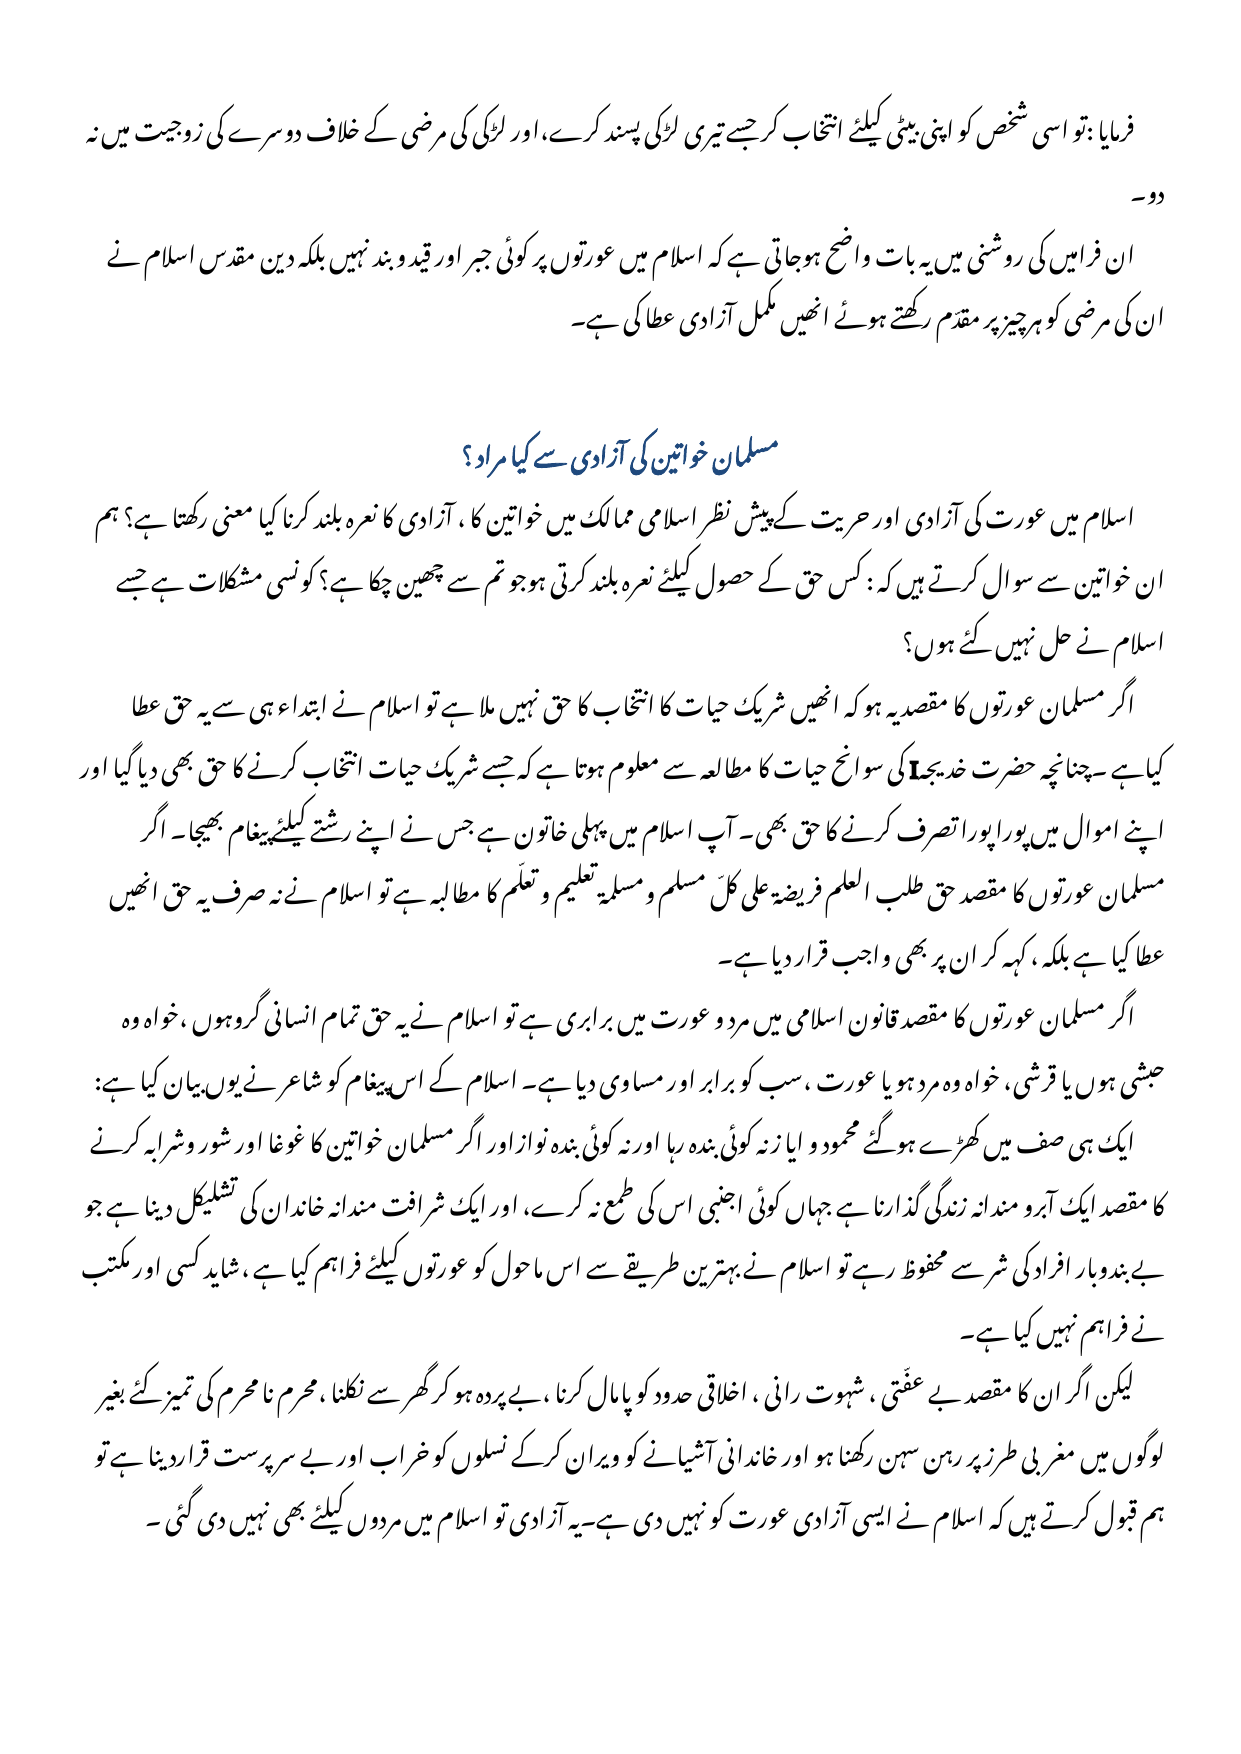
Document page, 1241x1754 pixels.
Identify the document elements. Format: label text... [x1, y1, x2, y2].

text ایک ہی صف میں کھڑے ہوگئے محمود و ایا ز نہ کوئی بندہ رہا اور نہ کوئی بندہ نوازاور اگر مسلمان خواتین کا غوغا اور شور وشرابہ کرنے کا مقصد ایک آبرو مندانہ زندگی گذارنا ہے جہاں کوئی اجنبی اس کی طمع نہ کرے، اور ایک شرافت مندانہ خاندان کی تشلیکل دینا ہے جو بے بندوبار افراد کی شر سے محفوظ رہے تو اسلام نے بہترین طریقے سے اس ماحول کو عورتوں کیلئے فراہم کیا ہے ،شاید کسی اور مکتب نے فراہم نہیں کیا ہے۔ [75, 1106, 1165, 1356]
text ان فرامیں کی روشنی میں یہ بات واضح ہوجاتی ہے کہ اسلام میں عورتوں پر کوئی جبر اور قید و بند نہیں بلکہ دین مقدس اسلام نے ان کی مرضی کو ہرچیز پر مقدّم رکھتے ہوئے انھیں مکمل آزادی عطا کی ہے۔ [75, 219, 1165, 344]
text اگر مسلمان عورتوں کا مقصد یہ ہو کہ انھیں شریک حیات کا انتخاب کا حق نہیں ملا ہے تو اسلام نے ابتداء ہی سے یہ حق عطا کیاہے ۔چنانچہ حضرت خدیجہI کی سوانح حیات کا مطالعہ سے معلوم ہوتا ہے کہ جسے شریک حیات انتخاب کرنے کا حق بھی دیا گیا اور اپنے اموال میں پورا پورا تصرف کرنے کا حق بھی۔ آپ اسلام میں پہلی خاتون ہے جس نے اپنے رشتے کیلئے پیغام بھیجا۔ اگر مسلمان عورتوں کا مقصد حق طلب العلم فریضة علی کلّ مسلم ومسلمة تعلیم و تعلّم کا مطالبہ ہے تو اسلام نے نہ صرف یہ حق انھیں عطا کیا ہے بلکہ ، کہہ کر ان پر بھی واجب قرار دیا ہے۔ [75, 669, 1165, 981]
subtitle مسلمان خواتین کی آزادی سے کیا مراد ؟ [75, 419, 1165, 481]
text اسلام میں عورت کی آزادی اور حریت کے پیش نظر اسلامی ممالک میں خواتین کا ، آزادی کا نعرہ بلند کرنا کیا معنی رکھتا ہے؟ ہم ان خواتین سے سوال کرتے ہیں کہ : کس حق کے حصول کیلئے نعرہ بلند کرتی ہوجو تم سے چھین چکا ہے؟ کونسی مشکلات ہے جسے اسلام نے حل نہیں کئے ہوں؟ [75, 481, 1165, 669]
text فرمایا :تو اسی شخص کو اپنی بیٹی کیلئے انتخاب کر جسے تیری لڑکی پسند کرے،اور لڑکی کی مرضی کے خلاف دوسرے کی زوجیت میں نہ دو۔ [75, 94, 1165, 219]
text لیکن اگر ان کا مقصد بے عفّتی ، شہوت رانی ، اخلاقی حدود کو پامال کرنا ،بے پردہ ہو کر گھر سے نکلنا ،محرم نا محرم کی تمیز کئے بغیر لوگوں میں مغربی طرز پر رہن سہن رکھنا ہو اور خاندانی آشیانے کو ویران کرکے نسلوں کو خراب اور بے سرپرست قراردینا ہے تو ہم قبول کرتے ہیں کہ اسلام نے ایسی آزادی عورت کو نہیں دی ہے۔یہ آزادی تو اسلام میں مردوں کیلئے بھی نہیں دی گئی ۔ [75, 1356, 1165, 1544]
text اگر مسلمان عورتوں کا مقصد قانون اسلامی میں مرد و عورت میں برابری ہے تو اسلام نے یہ حق تمام انسانی گروہوں ،خواہ وہ حبشی ہوں یا قرشی، خواہ وہ مرد ہو یا عورت ،سب کو برابر اور مساوی دیا ہے۔ اسلام کے اس پیغام کو شاعر نے یوں بیان کیا ہے: [75, 981, 1165, 1106]
